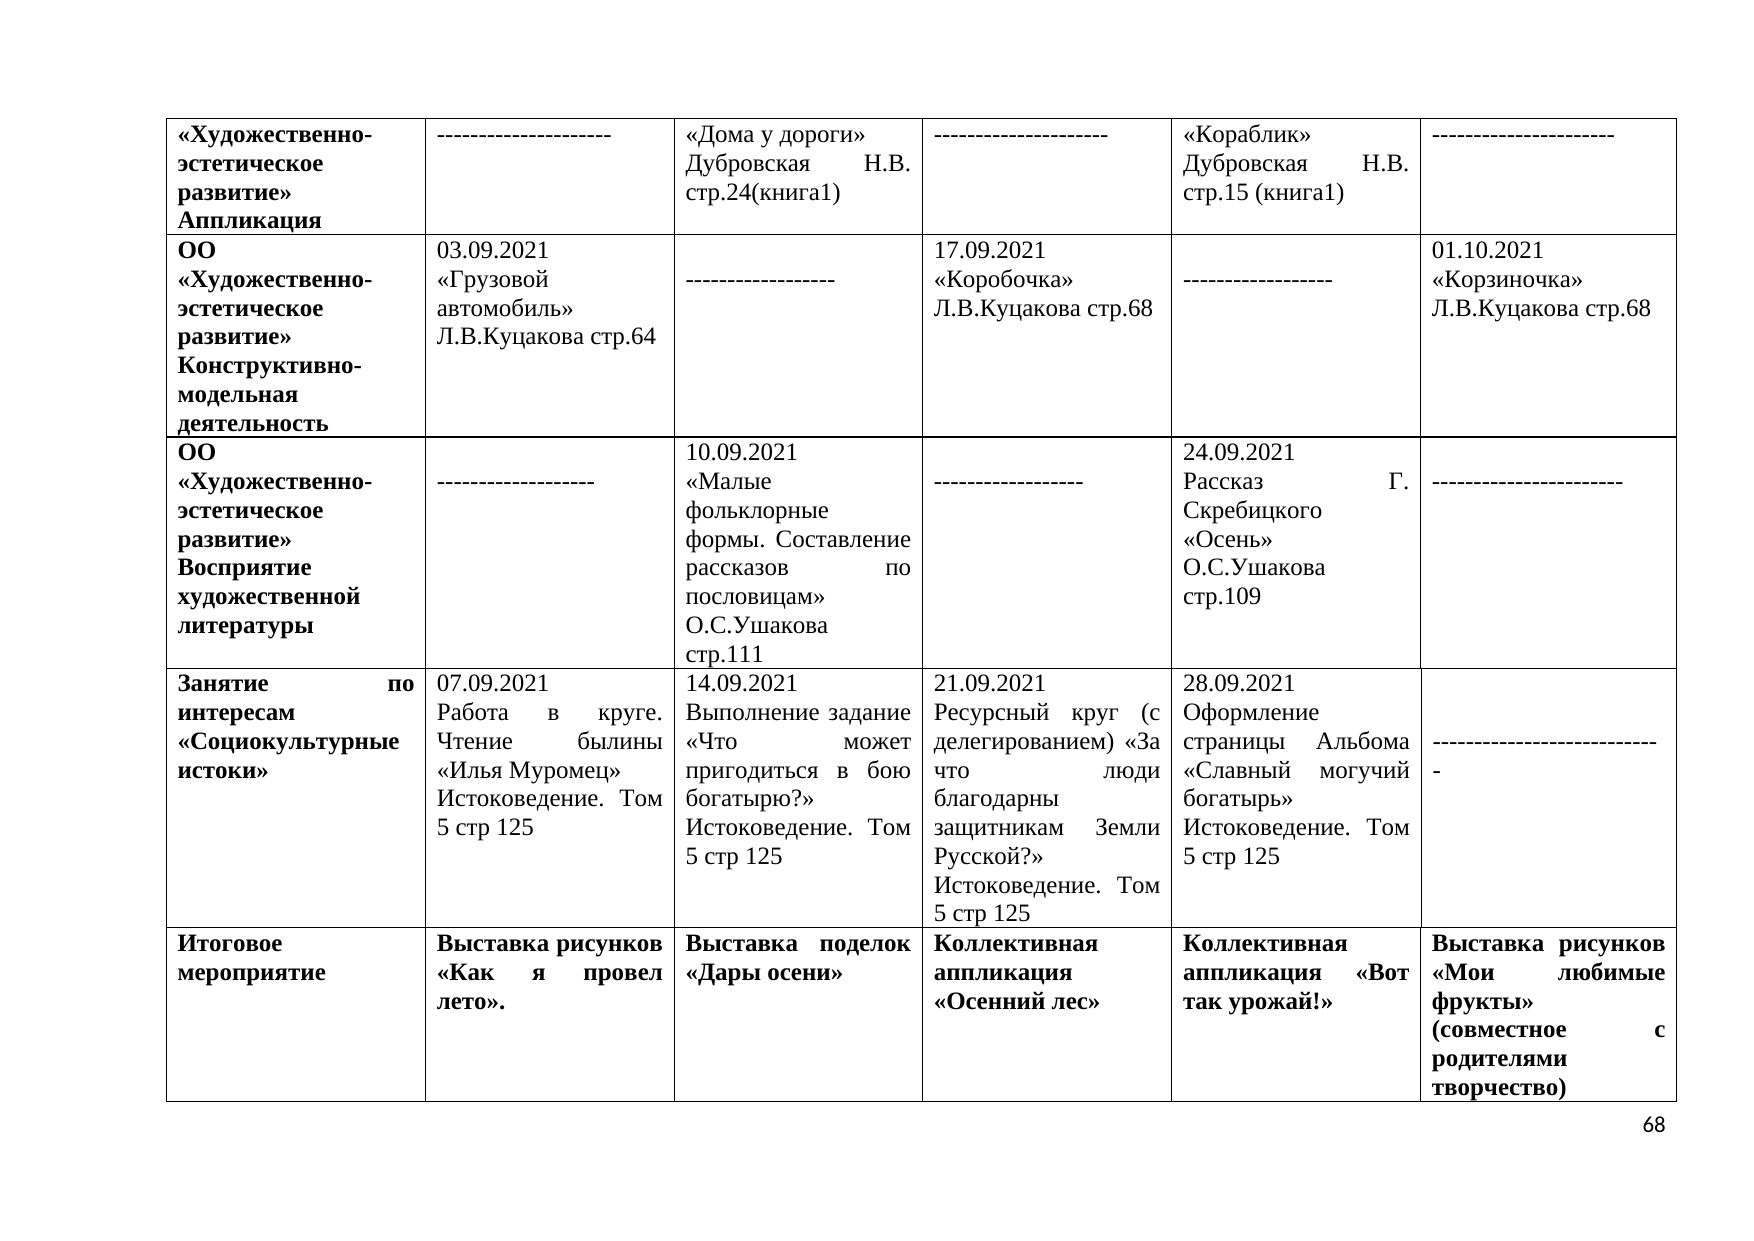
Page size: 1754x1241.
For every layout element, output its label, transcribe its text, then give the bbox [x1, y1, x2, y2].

table_cell ОО «Художественно-эстетическое развитие» Восприятие художественной литературы [167, 438, 425, 667]
table_cell Выставка рисунков «Как я провел лето». [426, 928, 674, 1101]
table_cell 14.09.2021 Выполнение задание «Что может пригодиться в бою богатырю?» Истоковедение. Том 5 стр 125 [675, 669, 922, 927]
table_cell 01.10.2021 «Корзиночка» Л.В.Куцакова стр.68 [1421, 235, 1676, 436]
table_cell 21.09.2021 Ресурсный круг (с делегированием) «За что люди благодарны защитникам Земли Русской?» Истоковедение. Том 5 стр 125 [923, 669, 1171, 927]
table_cell Итоговое мероприятие [167, 928, 425, 1101]
table_cell ------------------ [675, 235, 922, 436]
table_cell ------------------ [923, 438, 1171, 667]
table_cell 24.09.2021 Рассказ Г. Скребицкого «Осень» О.С.Ушакова стр.109 [1172, 438, 1420, 667]
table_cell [426, 119, 674, 234]
table_cell 03.09.2021 «Грузовой автомобиль» Л.В.Куцакова стр.64 [426, 235, 674, 436]
table_cell Выставка рисунков «Мои любимые фрукты» (совместное с родителями творчество) [1421, 928, 1676, 1101]
table_cell 10.09.2021 «Малые фольклорные формы. Составление рассказов по пословицам» О.С.Ушакова стр.111 [675, 438, 922, 667]
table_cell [675, 119, 922, 234]
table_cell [923, 119, 1171, 234]
table_cell 28.09.2021 Оформление страницы Альбома «Славный могучий богатырь» Истоковедение. Том 5 стр 125 [1172, 669, 1421, 927]
table_cell Коллективная аппликация «Вот так урожай!» [1172, 928, 1420, 1101]
table_cell ------------------- [426, 438, 674, 667]
table_cell ---------------------------- [1422, 669, 1676, 927]
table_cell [1421, 119, 1676, 234]
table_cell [1172, 119, 1420, 234]
table_cell Выставка поделок «Дары осени» [675, 928, 922, 1101]
table_cell Занятие по интересам «Социокультурные истоки» [167, 669, 425, 927]
table_cell ОО «Художественно-эстетическое развитие» Конструктивно-модельная деятельность [167, 235, 425, 436]
table_cell ----------------------- [1421, 438, 1676, 667]
table_cell 17.09.2021 «Коробочка» Л.В.Куцакова стр.68 [923, 235, 1171, 436]
table_cell ------------------ [1172, 235, 1420, 436]
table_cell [167, 119, 425, 234]
table_cell Коллективная аппликация «Осенний лес» [923, 928, 1171, 1101]
table_cell 07.09.2021 Работа в круге. Чтение былины «Илья Муромец» Истоковедение. Том 5 стр 125 [426, 669, 674, 927]
